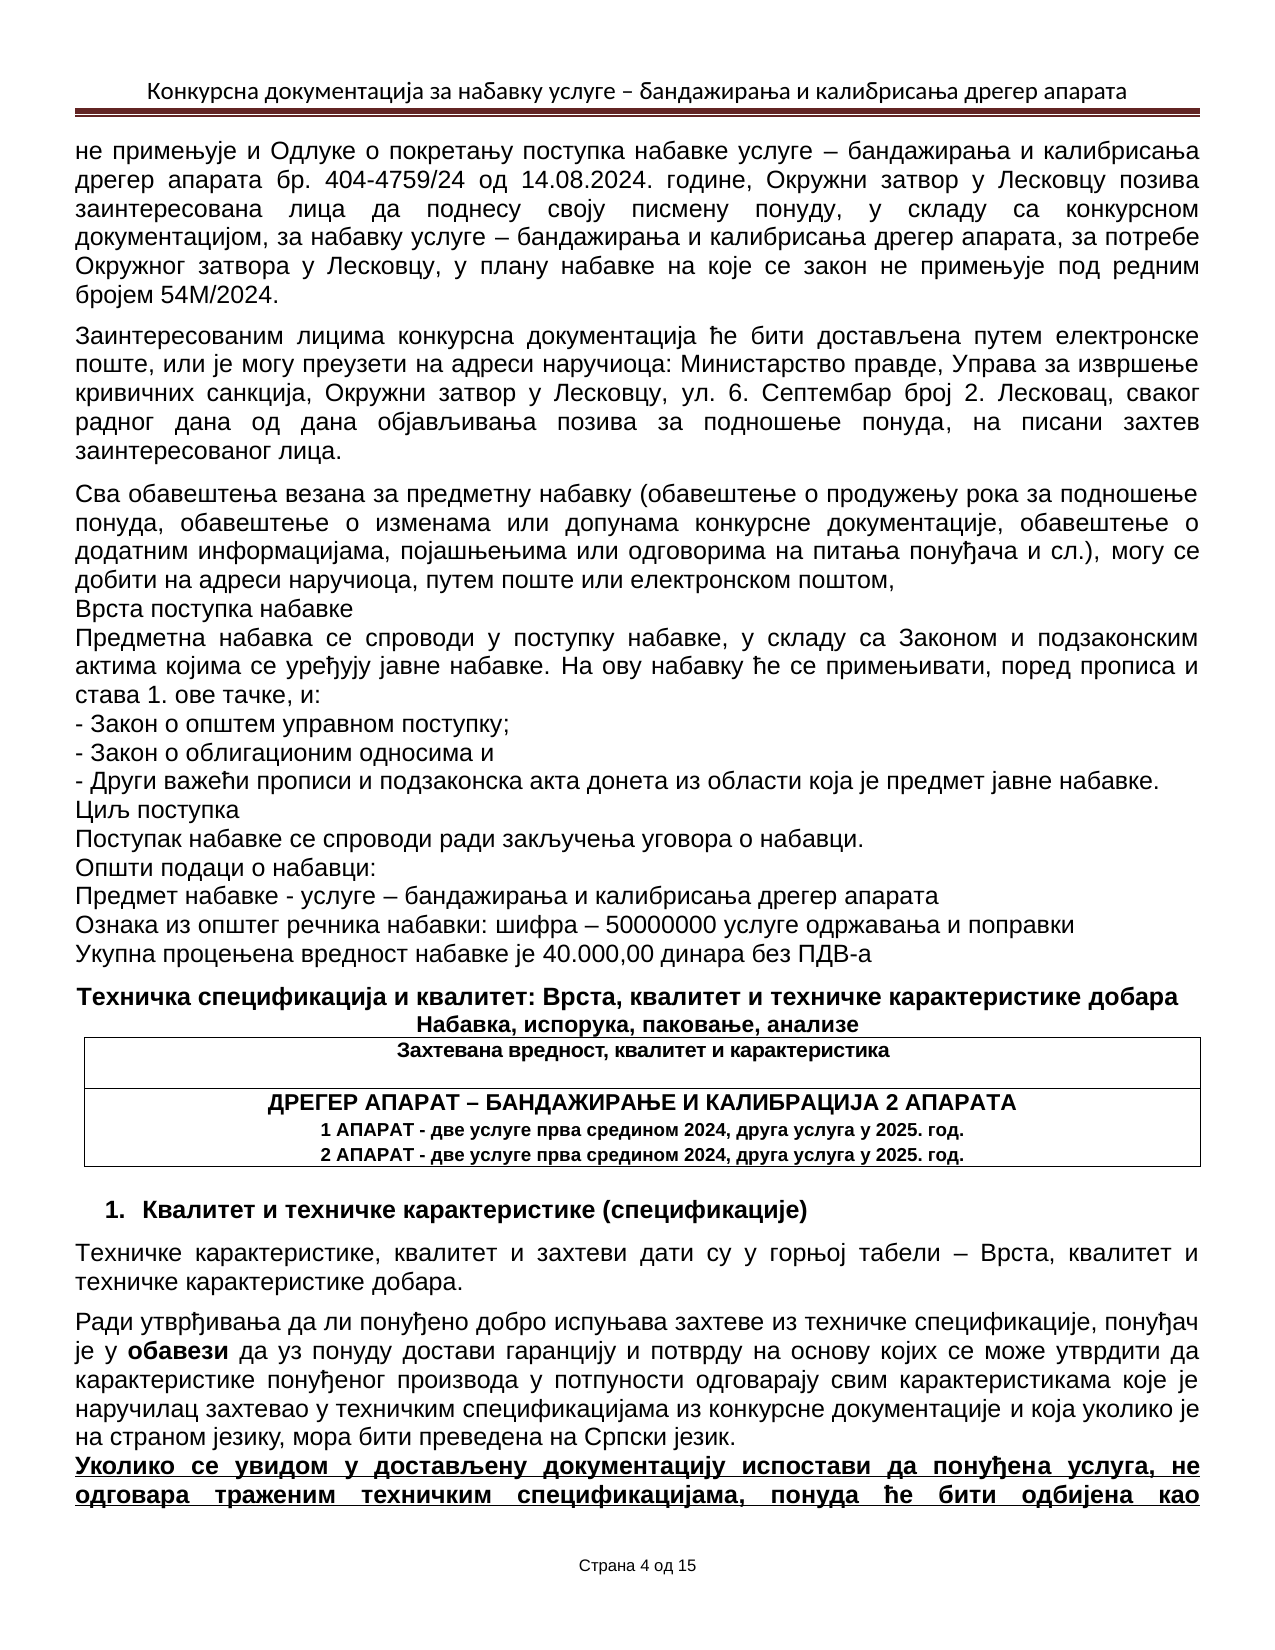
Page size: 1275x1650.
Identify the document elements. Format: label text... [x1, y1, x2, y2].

text Циљ поступка [75, 795, 1200, 824]
text Предметна набавка се спроводи у поступку набавке, у складу са Законом и подзаконским актима којима се уређују јавне набавке. На ову набавку ће се примењивати, поред прописа и става 1. ове тачке, и: [75, 622, 1200, 709]
text Укупна процењена вредност набавке је 40.000,00 динара без ПДВ-а [75, 939, 1200, 967]
text Општи подаци о набавци: [75, 852, 1200, 881]
text Ради утврђивања да ли понуђено добро испуњава захтеве из техничке спецификације, понуђач је у обавези да уз понуду достави гаранцију и потврду на основу којих се може утврдити да карактеристике понуђеног производа у потпуности одговарају свим карактеристикама које је наручилац захтевао у техничким спецификацијама из конкурсне документације и која уколико је на страном језику, мора бити преведена на Српски језик. [75, 1307, 1200, 1451]
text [75, 136, 1200, 309]
text Заинтересованим лицима конкурсна документација ће бити достављена путем електронске поште, или је могу преузети на адреси наручиоца: Министарство правде, Управа за извршење кривичних санкција, Окружни затвор у Лесковцу, ул. 6. Септембар број 2. Лесковац, сваког радног дана од дана објављивања позива за подношење понуда, на писани захтев заинтересованог лица. [75, 321, 1200, 464]
text - Закон о облигационим односима и [75, 737, 1200, 766]
text Техничка спецификација и квалитет: Врста, квалитет и техничке карактеристике добара [0, 982, 1275, 1011]
text - Закон о општем управном поступку; [75, 709, 1200, 737]
list Квалитет и техничке карактеристике (спецификације) [104, 1195, 1200, 1223]
text Сва обавештења везана за предметну набавку (обавештење о продужењу рока за подношење понуда, обавештење о изменама или допунама конкурсне документације, обавештење о додатним информацијама, појашњењима или одговорима на питања понуђача и сл.), могу се добити на адреси наручиоца, путем поште или електронском поштом, [75, 479, 1200, 594]
table_cell ДРЕГЕР АПАРАТ – БАНДАЖИРАЊЕ И КАЛИБРАЦИЈА 2 АПАРАТА 1 АПАРАТ - две услуге прва средином 2024, друга услуга у 2025. год. 2 АПАРАТ - две услуге прва средином 2024, друга услуга у 2025. год. [85, 1089, 1200, 1166]
text - Други важећи прописи и подзаконска акта донета из области која је предмет јавне набавке. [75, 766, 1200, 795]
text Набавка, испорука, паковање, анализе [0, 1011, 1275, 1037]
text Ознака из општег речника набавки: шифра – 50000000 услуге одржавања и поправки [75, 910, 1200, 939]
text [75, 1477, 1200, 1505]
text Техничке карактеристике, квалитет и захтеви дати су у горњој табели – Врста, квалитет и техничке карактеристике добара. [75, 1238, 1200, 1295]
text Предмет набавке - услуге – бандажирања и калибрисања дрегер апарата [75, 881, 1200, 910]
text Поступак набавке се спроводи ради закључења уговора о набавци. [75, 824, 1200, 852]
table_header Захтевана вредност, квалитет и карактеристика [85, 1038, 1200, 1088]
text Врста поступка набавке [75, 594, 1200, 622]
